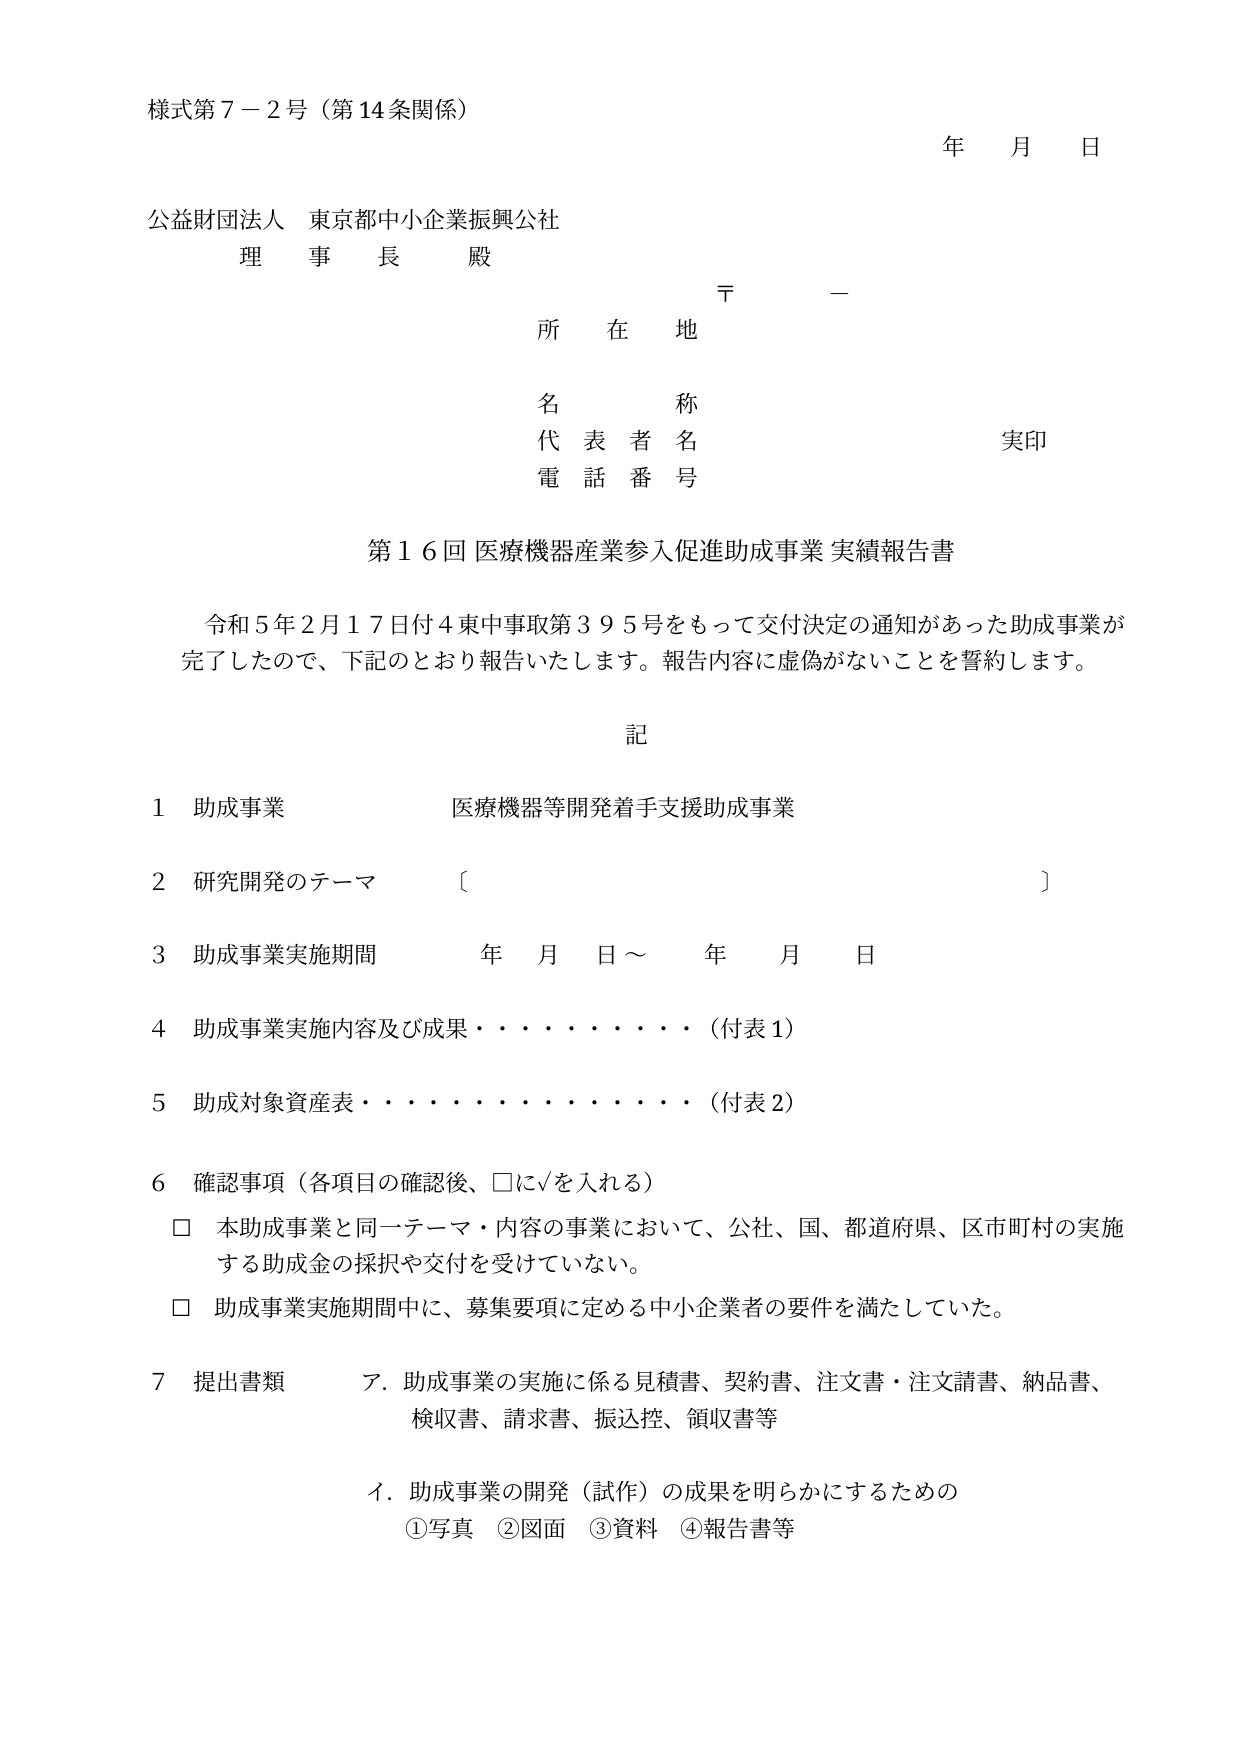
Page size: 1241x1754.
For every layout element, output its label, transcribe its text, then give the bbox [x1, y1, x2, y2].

text 代 表 者 名 実印 [148, 421, 1125, 458]
text ６ 確認事項（各項目の確認後、□に✓を入れる） [148, 1164, 1125, 1200]
text 本助成事業と同一テーマ・内容の事業において、公社、国、都道府県、区市町村の実施する助成金の採択や交付を受けていない。 [148, 1208, 1125, 1281]
text ４ 助成事業実施内容及び成果・・・・・・・・・・（付表1） [148, 1009, 1125, 1046]
text ２ 研究開発のテーマ 〔 〕 [148, 862, 1125, 899]
text 検収書、請求書、振込控、領収書等 [148, 1399, 1125, 1436]
text 令和５年２月１７日付４東中事取第３９５号をもって交付決定の通知があった助成事業が完了したので、下記のとおり報告いたします。報告内容に虚偽がないことを誓約します。 [181, 605, 1125, 678]
text 公益財団法人 東京都中小企業振興公社 [148, 200, 1125, 237]
text 名 称 [148, 384, 1125, 421]
text 所 在 地 [148, 311, 1125, 347]
text 〒 － [691, 274, 1125, 311]
text 助成事業実施期間中に、募集要項に定める中小企業者の要件を満たしていた。 [148, 1288, 1125, 1325]
text 第１６回 医療機器産業参入促進助成事業 実績報告書 [148, 531, 1125, 568]
subtitle 記 [148, 715, 1125, 752]
text 年 月 日 [148, 127, 1102, 163]
text 理 事 長 殿 [148, 237, 1125, 274]
text １ 助成事業 医療機器等開発着手支援助成事業 [148, 789, 1125, 825]
text 電 話 番 号 [148, 458, 1125, 494]
text イ．助成事業の開発（試作）の成果を明らかにするための [148, 1472, 1125, 1509]
text ３ 助成事業実施期間 年 月 日 ～ 年 月 日 [148, 936, 1125, 972]
text ７ 提出書類 ア．助成事業の実施に係る見積書、契約書、注文書・注文請書、納品書、 [148, 1362, 1125, 1399]
text ①写真 ②図面 ③資料 ④報告書等 [148, 1509, 1125, 1546]
text 様式第７－２号（第14条関係） [148, 90, 1125, 127]
text ５ 助成対象資産表・・・・・・・・・・・・・・・（付表2） [148, 1083, 1125, 1119]
